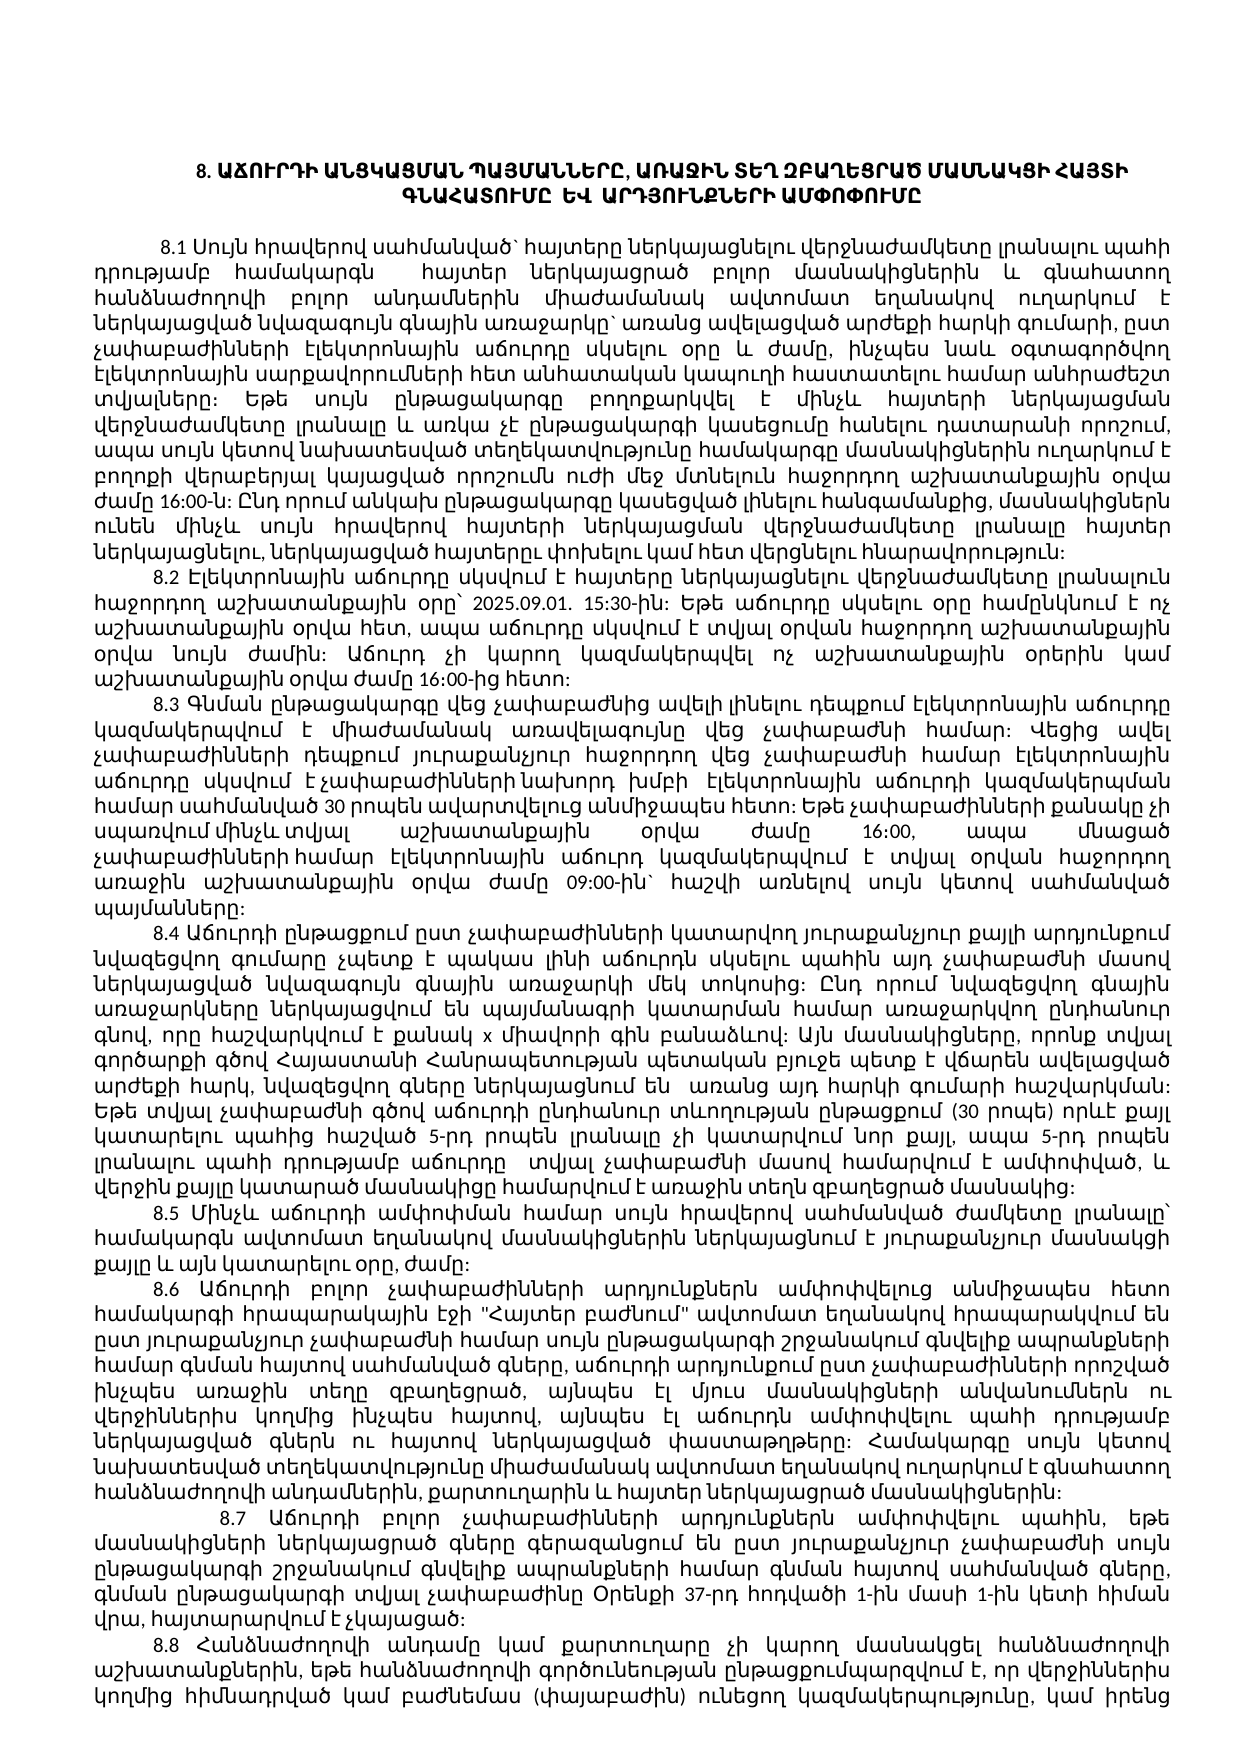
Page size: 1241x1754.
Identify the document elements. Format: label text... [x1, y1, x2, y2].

text 8.4 Աճուրդի ընթացքում ըստ չափաբաժինների կատարվող յուրաքանչյուր քայլի արդյունքում նվազեցվող գումարը չպետք է պակաս լինի աճուրդն սկսելու պահին այդ չափաբաժնի մասով ներկայացված նվազագույն գնային առաջարկի մեկ տոկոսից: Ընդ որում նվազեցվող գնային առաջարկները ներկայացվում են պայմանագրի կատարման համար առաջարկվող ընդհանուր գնով, որը հաշվարկվում է քանակ x միավորի գին բանաձևով: Այն մասնակիցները, որոնք տվյալ գործարքի գծով Հայաստանի Հանրապետության պետական բյուջե պետք է վճարեն ավելացված արժեքի հարկ, նվազեցվող գները ներկայացնում են առանց այդ հարկի գումարի հաշվարկման: Եթե տվյալ չափաբաժնի գծով աճուրդի ընդհանուր տևողության ընթացքում (30 րոպե) որևէ քայլ կատարելու պահից հաշված 5-րդ րոպեն լրանալը չի կատարվում նոր քայլ, ապա 5-րդ րոպեն լրանալու պահի դրությամբ աճուրդը տվյալ չափաբաժնի մասով համարվում է ամփոփված, և վերջին քայլը կատարած մասնակիցը համարվում է առաջին տեղն զբաղեցրած մասնակից: [94, 920, 1171, 1200]
text 8.1 Սույն հրավերով սահմանված` հայտերը ներկայացնելու վերջնաժամկետը լրանալու պահի դրությամբ համակարգն հայտեր ներկայացրած բոլոր մասնակիցներին և գնահատող հանձնաժողովի բոլոր անդամներին միաժամանակ ավտոմատ եղանակով ուղարկում է ներկայացված նվազագույն գնային առաջարկը` առանց ավելացված արժեքի հարկի գումարի, ըստ չափաբաժինների էլեկտրոնային աճուրդը սկսելու օրը և ժամը, ինչպես նաև օգտագործվող էլեկտրոնային սարքավորումների հետ անհատական կապուղի հաստատելու համար անհրաժեշտ տվյալները։ Եթե սույն ընթացակարգը բողոքարկվել է մինչև հայտերի ներկայացման վերջնաժամկետը լրանալը և առկա չէ ընթացակարգի կասեցումը հանելու դատարանի որոշում, ապա սույն կետով նախատեսված տեղեկատվությունը համակարգը մասնակիցներին ուղարկում է բողոքի վերաբերյալ կայացված որոշումն ուժի մեջ մտնելուն հաջորդող աշխատանքային օրվա ժամը 16:00-ն: Ընդ որում անկախ ընթացակարգը կասեցված լինելու հանգամանքից, մասնակիցներն ունեն մինչև սույն հրավերով հայտերի ներկայացման վերջնաժամկետը լրանալը հայտեր ներկայացնելու, ներկայացված հայտերըւ փոխելու կամ հետ վերցնելու հնարավորություն: [94, 234, 1171, 564]
text 8. ԱՃՈՒՐԴԻ ԱՆՑԿԱՑՄԱՆ ՊԱՅՄԱՆՆԵՐԸ, ԱՌԱՋԻՆ ՏԵՂ ԶԲԱՂԵՑՐԱԾ ՄԱՍՆԱԿՑԻ ՀԱՅՏԻ [94, 158, 1171, 183]
text 8.3 Գնման ընթացակարգը վեց չափաբաժնից ավելի լինելու դեպքում էլեկտրոնային աճուրդը կազմակերպվում է միաժամանակ առավելագույնը վեց չափաբաժնի համար: Վեցից ավել չափաբաժինների դեպքում յուրաքանչյուր հաջորդող վեց չափաբաժնի համար էլեկտրոնային աճուրդը սկսվում է չափաբաժինների նախորդ խմբի էլեկտրոնային աճուրդի կազմակերպման համար սահմանված 30 րոպեն ավարտվելուց անմիջապես հետո: Եթե չափաբաժինների քանակը չի սպառվում մինչև տվյալ աշխատանքային օրվա ժամը 16։00, ապա մնացած չափաբաժինների համար էլեկտրոնային աճուրդ կազմակերպվում է տվյալ օրվան հաջորդող առաջին աշխատանքային օրվա ժամը 09:00-ին` հաշվի առնելով սույն կետով սահմանված պայմանները: [94, 692, 1171, 920]
text ԳՆԱՀԱՏՈՒՄԸ ԵՎ ԱՐԴՅՈՒՆՔՆԵՐԻ ԱՄՓՈՓՈՒՄԸ [94, 183, 1171, 209]
text 8.6 Աճուրդի բոլոր չափաբաժինների արդյունքներն ամփոփվելուց անմիջապես հետո համակարգի հրապարակային էջի "Հայտեր բաժնում" ավտոմատ եղանակով հրապարակվում են ըստ յուրաքանչյուր չափաբաժնի համար սույն ընթացակարգի շրջանակում գնվելիք ապրանքների համար գնման հայտով սահմանված գները, աճուրդի արդյունքում ըստ չափաբաժինների որոշված ինչպես առաջին տեղը զբաղեցրած, այնպես էլ մյուս մասնակիցների անվանումներն ու վերջիններիս կողմից ինչպես հայտով, այնպես էլ աճուրդն ամփոփվելու պահի դրությամբ ներկայացված գներն ու հայտով ներկայացված փաստաթղթերը: Համակարգը սույն կետով նախատեսված տեղեկատվությունը միաժամանակ ավտոմատ եղանակով ուղարկում է գնահատող հանձնաժողովի անդամներին, քարտուղարին և հայտեր ներկայացրած մասնակիցներին: [94, 1276, 1171, 1505]
text 8.2 Էլեկտրոնային աճուրդը սկսվում է հայտերը ներկայացնելու վերջնաժամկետը լրանալուն հաջորդող աշխատանքային օրը՝ 2025.09.01. 15:30 -ին: Եթե աճուրդը սկսելու օրը համընկնում է ոչ աշխատանքային օրվա հետ, ապա աճուրդը սկսվում է տվյալ օրվան հաջորդող աշխատանքային օրվա նույն ժամին: Աճուրդ չի կարող կազմակերպվել ոչ աշխատանքային օրերին կամ աշխատանքային օրվա ժամը 16։00-ից հետո: [94, 564, 1171, 692]
text 8.7 Աճուրդի բոլոր չափաբաժինների արդյունքներն ամփոփվելու պահին, եթե մասնակիցների ներկայացրած գները գերազանցում են ըստ յուրաքանչյուր չափաբաժնի սույն ընթացակարգի շրջանակում գնվելիք ապրանքների համար գնման հայտով սահմանված գները, գնման ընթացակարգի տվյալ չափաբաժինը Օրենքի 37-րդ հոդվածի 1-ին մասի 1-ին կետի հիման վրա, հայտարարվում է չկայացած: [94, 1505, 1171, 1632]
text 8.5 Մինչև աճուրդի ամփոփման համար սույն հրավերով սահմանված ժամկետը լրանալը՝ համակարգն ավտոմատ եղանակով մասնակիցներին ներկայացնում է յուրաքանչյուր մասնակցի քայլը և այն կատարելու օրը, ժամը: [94, 1200, 1171, 1276]
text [94, 1632, 1171, 1708]
